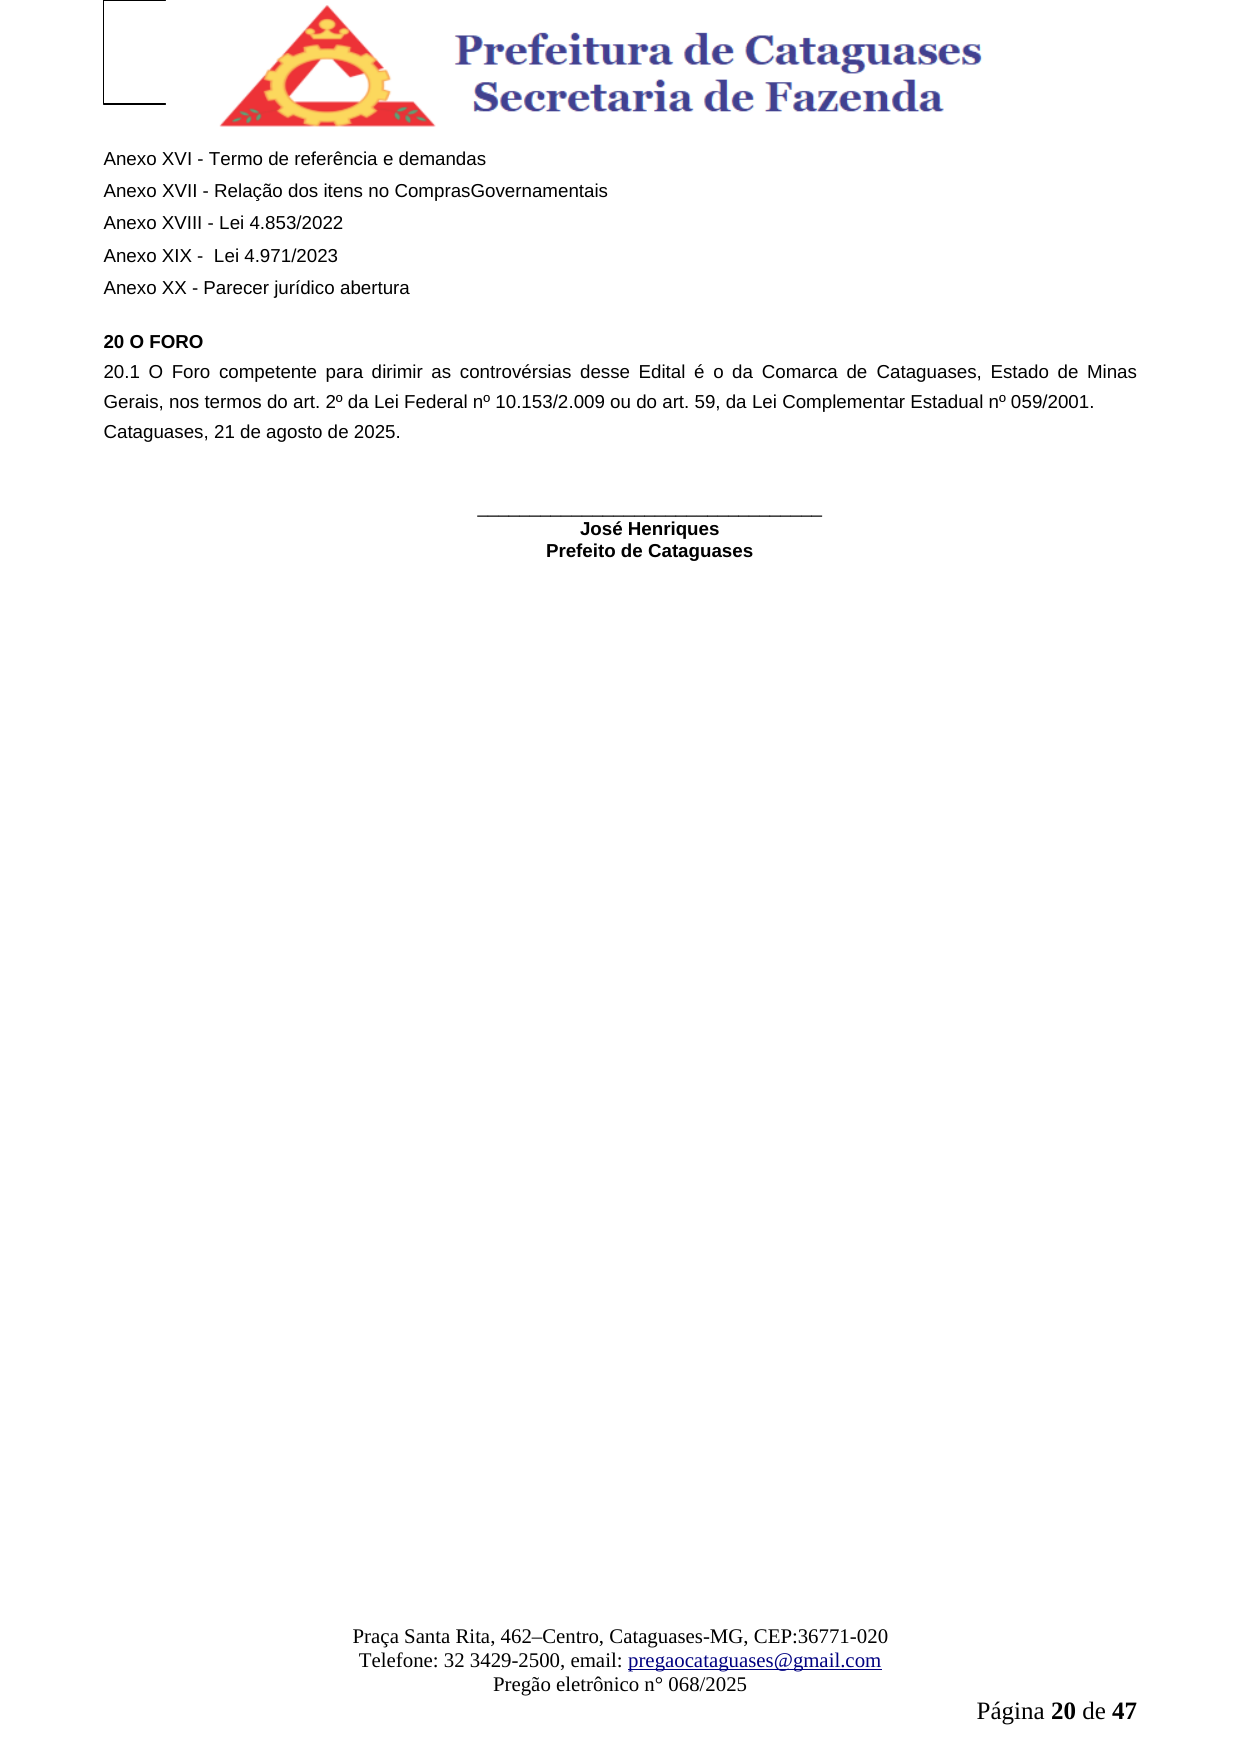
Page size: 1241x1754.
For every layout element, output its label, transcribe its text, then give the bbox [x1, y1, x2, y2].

text Cataguases, 21 de agosto de 2025. [103, 421, 1137, 442]
list Anexo XVIII - Lei 4.853/2022 [103, 212, 1137, 234]
text 20 O FORO [103, 331, 1137, 352]
text 20.1 O Foro competente para dirimir as controvérsias desse Edital é o da Comarca de Cataguases, Estado de Minas Gerais, nos termos do art. 2º da Lei Federal nº 10.153/2.009 ou do art. 59, da Lei Complementar Estadual nº 059/2001. [103, 361, 1137, 412]
text Prefeito de Cataguases [103, 539, 1137, 561]
text Anexo XVI - Termo de referência e demandas [103, 147, 1137, 169]
list Anexo XX - Parecer jurídico abertura [103, 277, 1137, 298]
text _________________________________ [103, 496, 1137, 518]
list Anexo XIX - Lei 4.971/2023 [103, 244, 1137, 266]
text José Henriques [103, 518, 1137, 539]
text Anexo XVII - Relação dos itens no ComprasGovernamentais [103, 180, 1137, 201]
picture [165, 0, 1075, 148]
